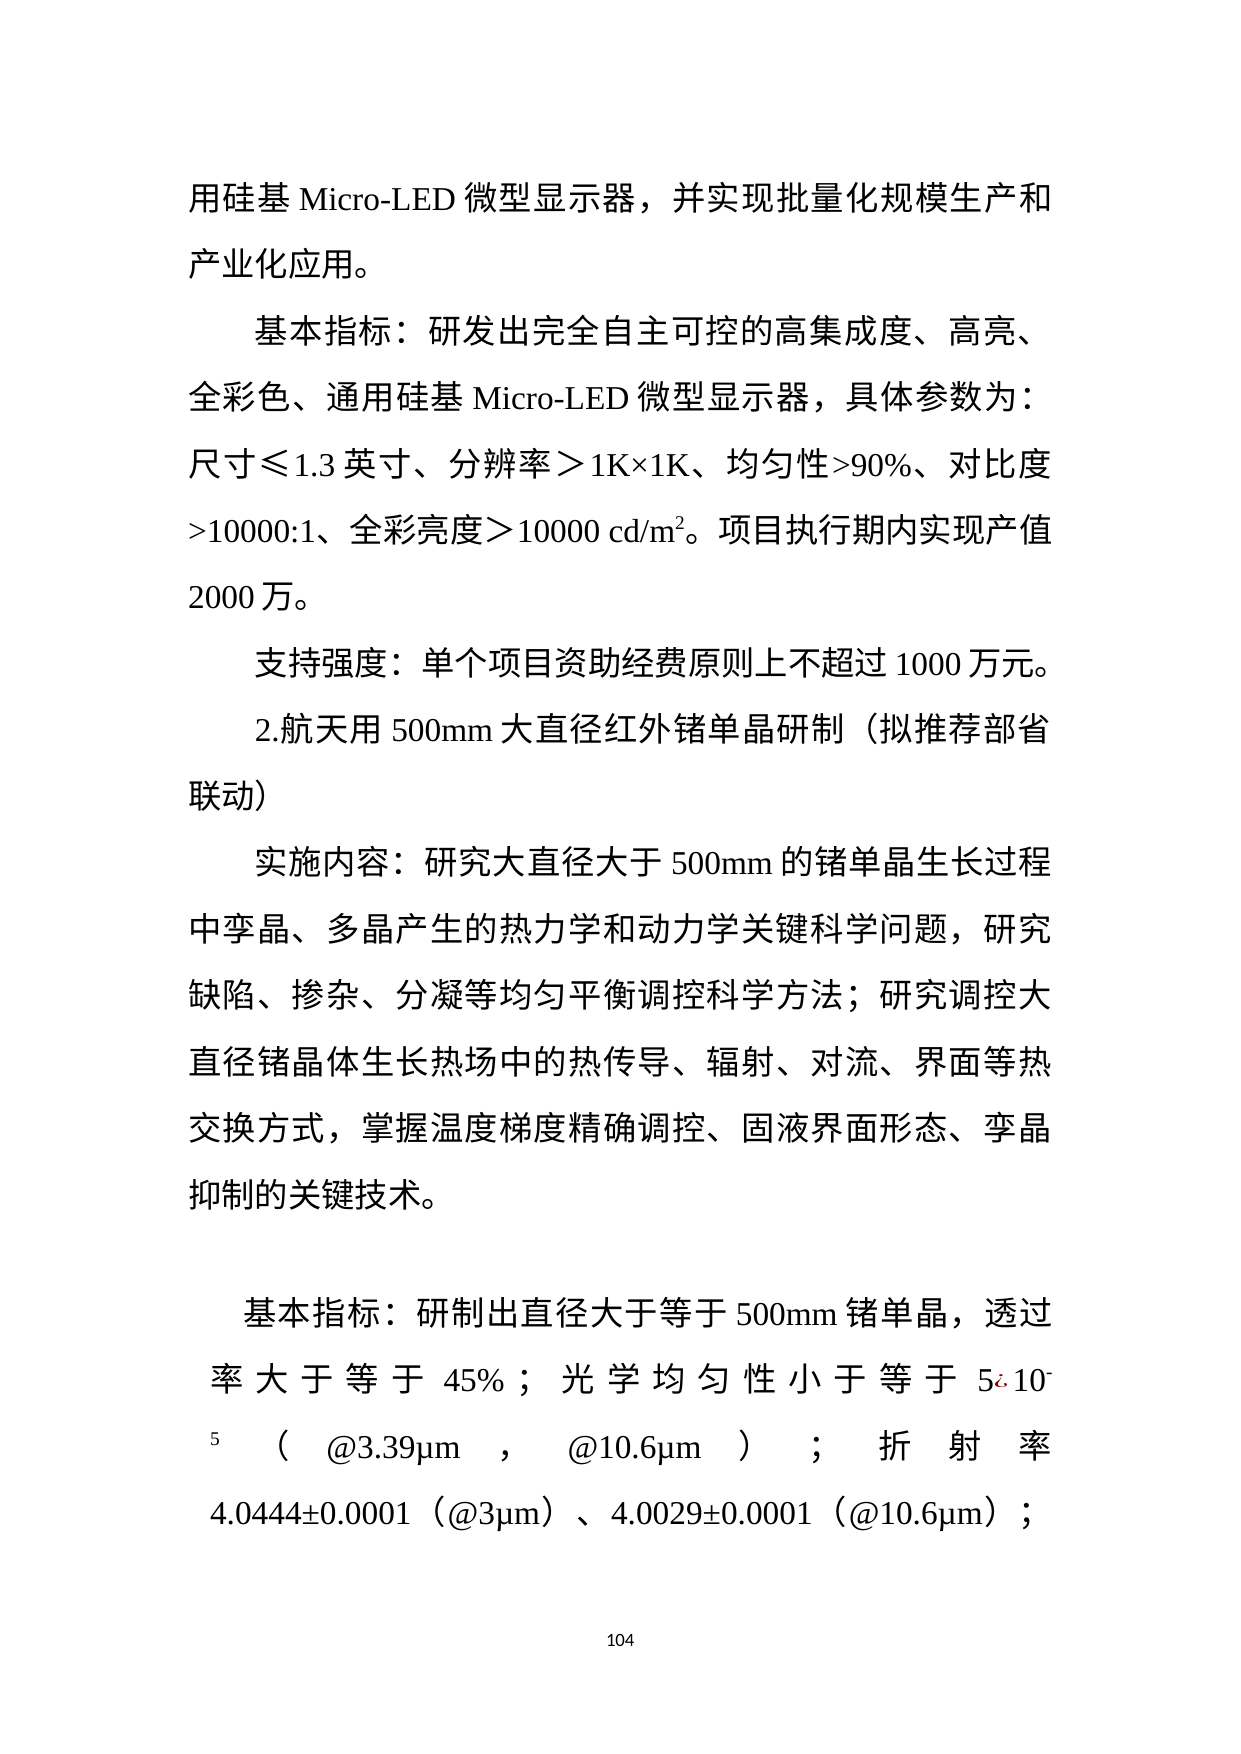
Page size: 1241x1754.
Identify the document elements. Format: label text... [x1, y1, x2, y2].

text 2.航天用500mm大直径红外锗单晶研制（拟推荐部省联动） [188, 694, 1052, 827]
text 基本指标：研发出完全自主可控的高集成度、高亮、全彩色、通用硅基Micro-LED微型显示器，具体参数为：尺寸≤1.3英寸、分辨率＞1K×1K、均匀性>90%、对比度>10000:1、全彩亮度＞10000 cd/m2。项目执行期内实现产值2000万。 [188, 295, 1052, 628]
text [188, 162, 1052, 295]
text 支持强度：单个项目资助经费原则上不超过1000万元。 [188, 628, 1052, 694]
text 实施内容：研究大直径大于500mm的锗单晶生长过程中孪晶、多晶产生的热力学和动力学关键科学问题，研究缺陷、掺杂、分凝等均匀平衡调控科学方法；研究调控大直径锗晶体生长热场中的热传导、辐射、对流、界面等热交换方式，掌握温度梯度精确调控、固液界面形态、孪晶抑制的关键技术。 [188, 827, 1052, 1226]
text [210, 1278, 1052, 1543]
